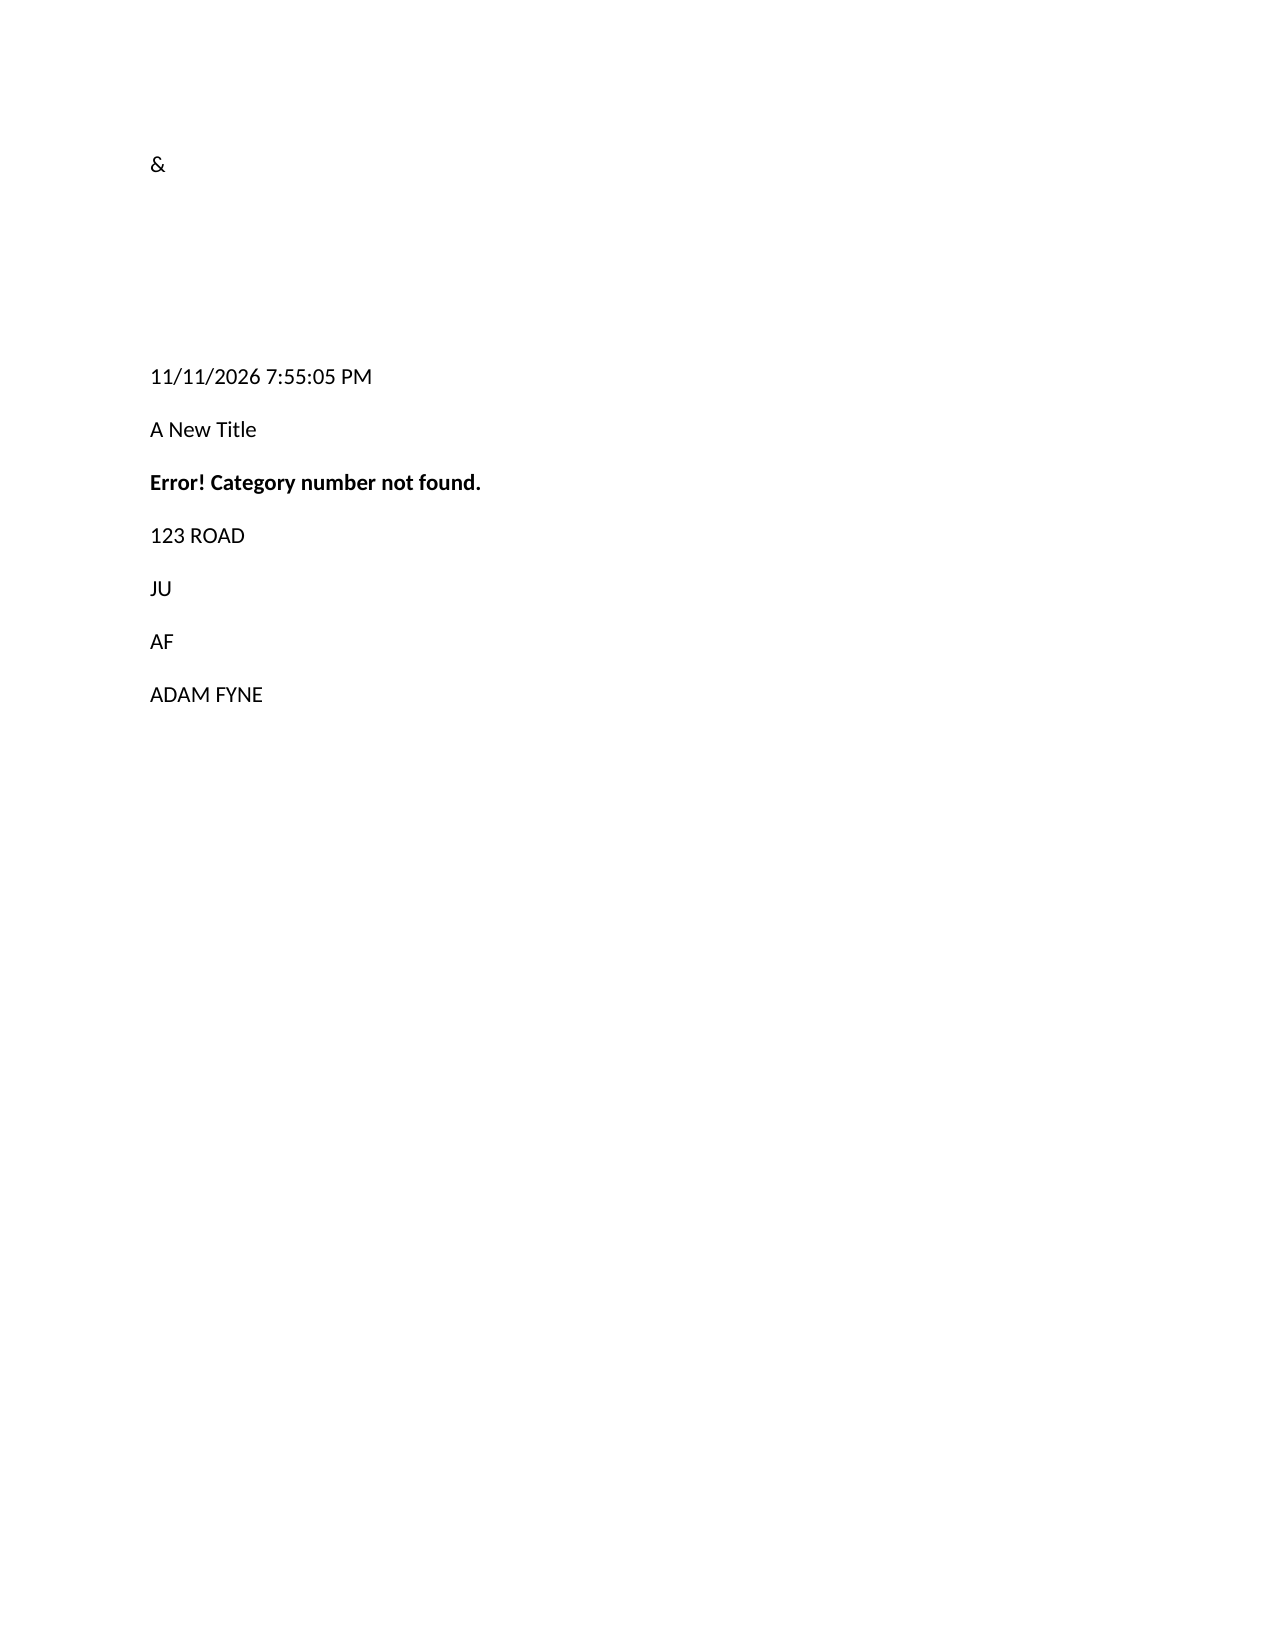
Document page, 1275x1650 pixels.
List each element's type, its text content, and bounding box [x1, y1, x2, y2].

text 123 ROAD [150, 521, 1125, 549]
text A New Title [150, 415, 1125, 443]
text Error! Category number not found. [150, 468, 1125, 496]
text 13/01/2025 10:05:07 AM [150, 362, 1125, 390]
text AF [150, 627, 1125, 655]
text ADAM FYNE [150, 680, 1125, 708]
text JU [150, 574, 1125, 602]
